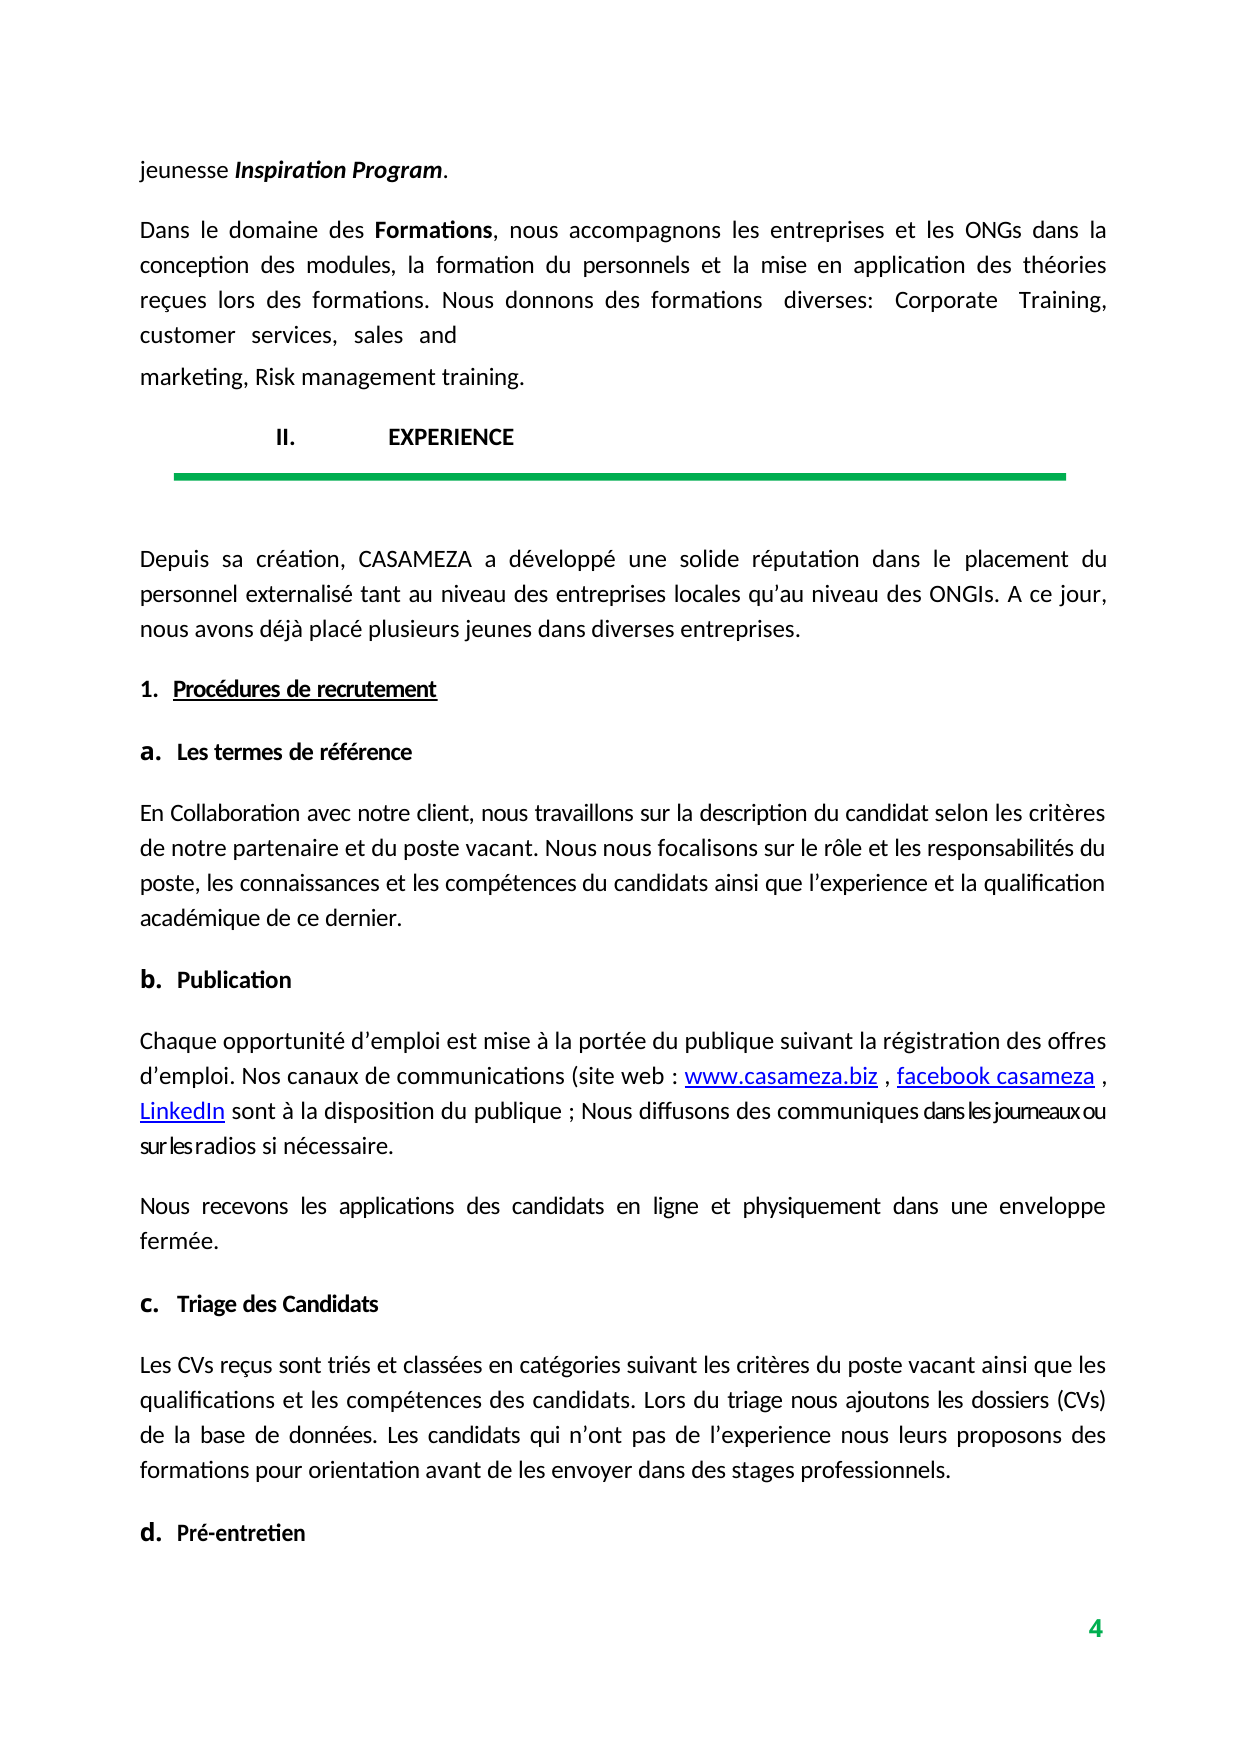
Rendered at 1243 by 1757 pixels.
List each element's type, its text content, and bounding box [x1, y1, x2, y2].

text Dans le domaine des Formations, nous accompagnons les entreprises et les ONGs dans la conception des modules, la formation du personnels et la mise en application des théories reçues lors des formations. Nous donnons des formations diverses: Corporate Training, customer services, sales and [139, 214, 1108, 349]
subtitle EXPERIENCE [276, 421, 1159, 452]
text Depuis sa création, CASAMEZA a développé une solide réputation dans le placement du personnel externalisé tant au niveau des entreprises locales qu’au niveau des ONGIs. A ce jour, nous avons déjà placé plusieurs jeunes dans diverses entreprises. [139, 543, 1108, 644]
list Triage des Candidats [139, 1286, 1159, 1319]
list Pré-entretien [139, 1514, 1159, 1548]
text marketing, Risk management training. [139, 361, 1159, 392]
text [139, 154, 1108, 185]
text Chaque opportunité d’emploi est mise à la portée du publique suivant la régistration des offres d’emploi. Nos canaux de communications (site web : www.casameza.biz , facebook casameza , LinkedIn sont à la disposition du publique ; Nous diffusons des communiques dans les journeaux ou sur les radios si nécessaire. [139, 1025, 1108, 1161]
list Publication [139, 962, 1159, 996]
list Les termes de référence [139, 733, 1159, 767]
text Nous recevons les applications des candidats en ligne et physiquement dans une enveloppe fermée. [139, 1190, 1106, 1256]
text Les CVs reçus sont triés et classées en catégories suivant les critères du poste vacant ainsi que les qualifications et les compétences des candidats. Lors du triage nous ajoutons les dossiers (CVs) de la base de données. Les candidats qui n’ont pas de l’experience nous leurs proposons des formations pour orientation avant de les envoyer dans des stages professionnels. [139, 1349, 1107, 1485]
text En Collaboration avec notre client, nous travaillons sur la description du candidat selon les critères de notre partenaire et du poste vacant. Nous nous focalisons sur le rôle et les responsabilités du poste, les connaissances et les compétences du candidats ainsi que l’experience et la qualification académique de ce dernier. [139, 797, 1106, 932]
subtitle Procédures de recrutement [139, 673, 1159, 704]
